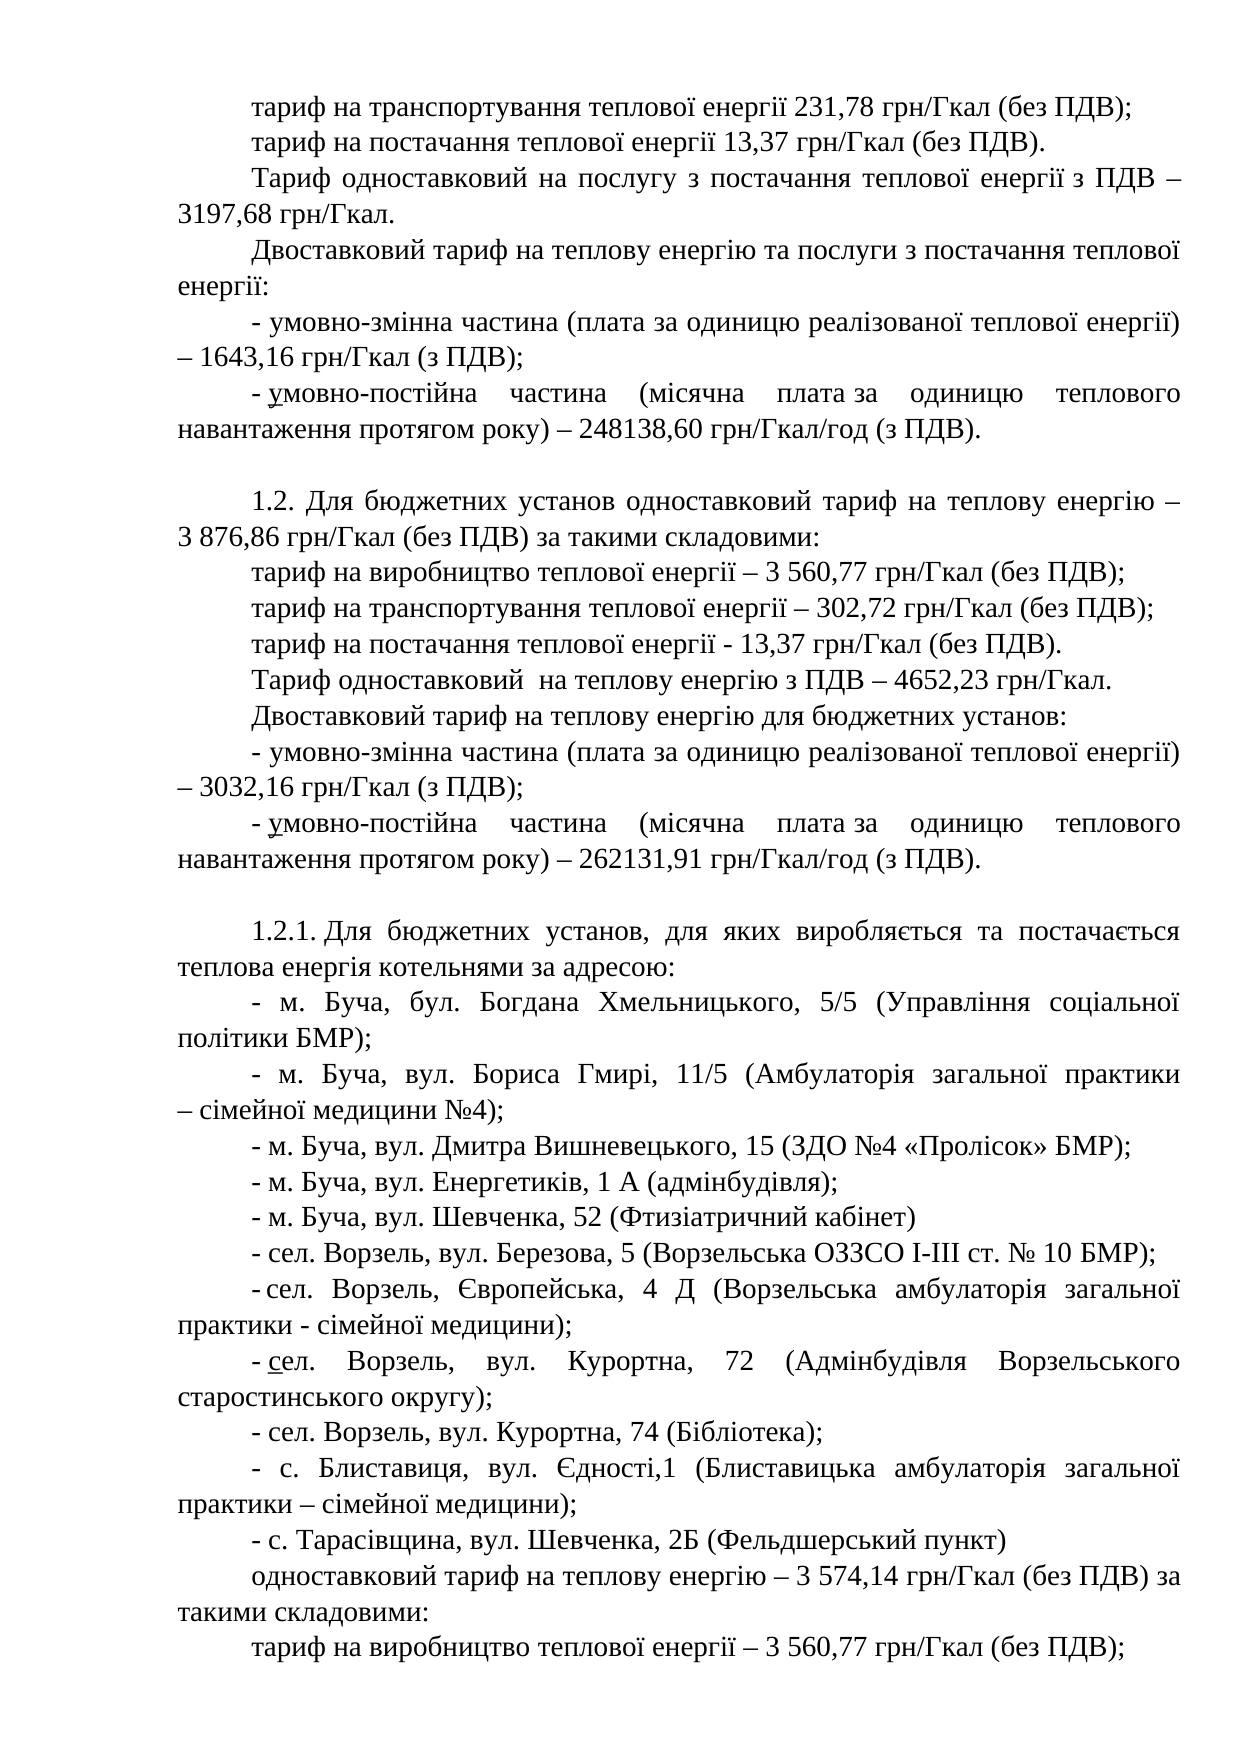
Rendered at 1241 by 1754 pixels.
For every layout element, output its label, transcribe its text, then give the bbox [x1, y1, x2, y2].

text - сел. Ворзель, вул. Березова, 5 (Ворзельська ОЗЗСО І-ІІІ ст. № 10 БМР); [177, 1235, 1181, 1269]
text - умовно-постійна частина (місячна плата за одиницю теплового навантаження протягом року) – 248138,60 грн/Гкал/год (з ПДВ). [177, 375, 1181, 445]
text - умовно-змінна частина (плата за одиницю реалізованої теплової енергії) – 3032,16 грн/Гкал (з ПДВ); [177, 734, 1181, 803]
text тариф на транспортування теплової енергії – 302,72 грн/Гкал (без ПДВ); [177, 590, 1181, 624]
text тариф на транспортування теплової енергії 231,78 грн/Гкал (без ПДВ); [177, 89, 1181, 122]
text тариф на постачання теплової енергії 13,37 грн/Гкал (без ПДВ). [177, 124, 1181, 158]
text тариф на виробництво теплової енергії – 3 560,77 грн/Гкал (без ПДВ); [177, 1629, 1181, 1663]
text - умовно-змінна частина (плата за одиницю реалізованої теплової енергії) – 1643,16 грн/Гкал (з ПДВ); [177, 304, 1181, 373]
text - м. Буча, вул. Дмитра Вишневецького, 15 (ЗДО №4 «Пролісок» БМР); [177, 1128, 1181, 1161]
text 1.2.1. Для бюджетних установ, для яких виробляється та постачається теплова енергія котельнями за адресою: [177, 913, 1181, 982]
text Двоставковий тариф на теплову енергію для бюджетних установ: [177, 698, 1181, 731]
text тариф на виробництво теплової енергії – 3 560,77 грн/Гкал (без ПДВ); [177, 554, 1181, 588]
text Двоставковий тариф на теплову енергію та послуги з постачання теплової енергії: [177, 232, 1181, 301]
text 1.2. Для бюджетних установ одноставковий тариф на теплову енергію – 3 876,86 грн/Гкал (без ПДВ) за такими складовими: [177, 483, 1181, 552]
text тариф на постачання теплової енергії - 13,37 грн/Гкал (без ПДВ). [177, 626, 1181, 660]
text - с. Блиставиця, вул. Єдності,1 (Блиставицька амбулаторія загальної практики – сімейної медицини); [177, 1450, 1181, 1520]
text Тариф одноставковий на послугу з постачання теплової енергії з ПДВ – 3197,68 грн/Гкал. [177, 160, 1181, 230]
text - сел. Ворзель, вул. Курортна, 74 (Бібліотека); [177, 1414, 1181, 1448]
text - м. Буча, бул. Богдана Хмельницького, 5/5 (Управління соціальної політики БМР); [177, 984, 1181, 1054]
text одноставковий тариф на теплову енергію – 3 574,14 грн/Гкал (без ПДВ) за такими складовими: [177, 1558, 1181, 1627]
text - сел. Ворзель, Європейська, 4 Д (Ворзельська амбулаторія загальної практики - сімейної медицини); [177, 1271, 1181, 1341]
text - умовно-постійна частина (місячна плата за одиницю теплового навантаження протягом року) – 262131,91 грн/Гкал/год (з ПДВ). [177, 805, 1181, 875]
text - сел. Ворзель, вул. Курортна, 72 (Адмінбудівля Ворзельського старостинського округу); [177, 1343, 1181, 1412]
text Тариф одноставковий на теплову енергію з ПДВ – 4652,23 грн/Гкал. [177, 662, 1181, 696]
text - м. Буча, вул. Енергетиків, 1 А (адмінбудівля); [177, 1164, 1181, 1197]
text - м. Буча, вул. Шевченка, 52 (Фтизіатричний кабінет) [177, 1199, 1181, 1233]
text - м. Буча, вул. Бориса Гмирі, 11/5 (Амбулаторія загальної практики – сімейної медицини №4); [177, 1056, 1181, 1126]
text - с. Тарасівщина, вул. Шевченка, 2Б (Фельдшерський пункт) [177, 1522, 1181, 1556]
